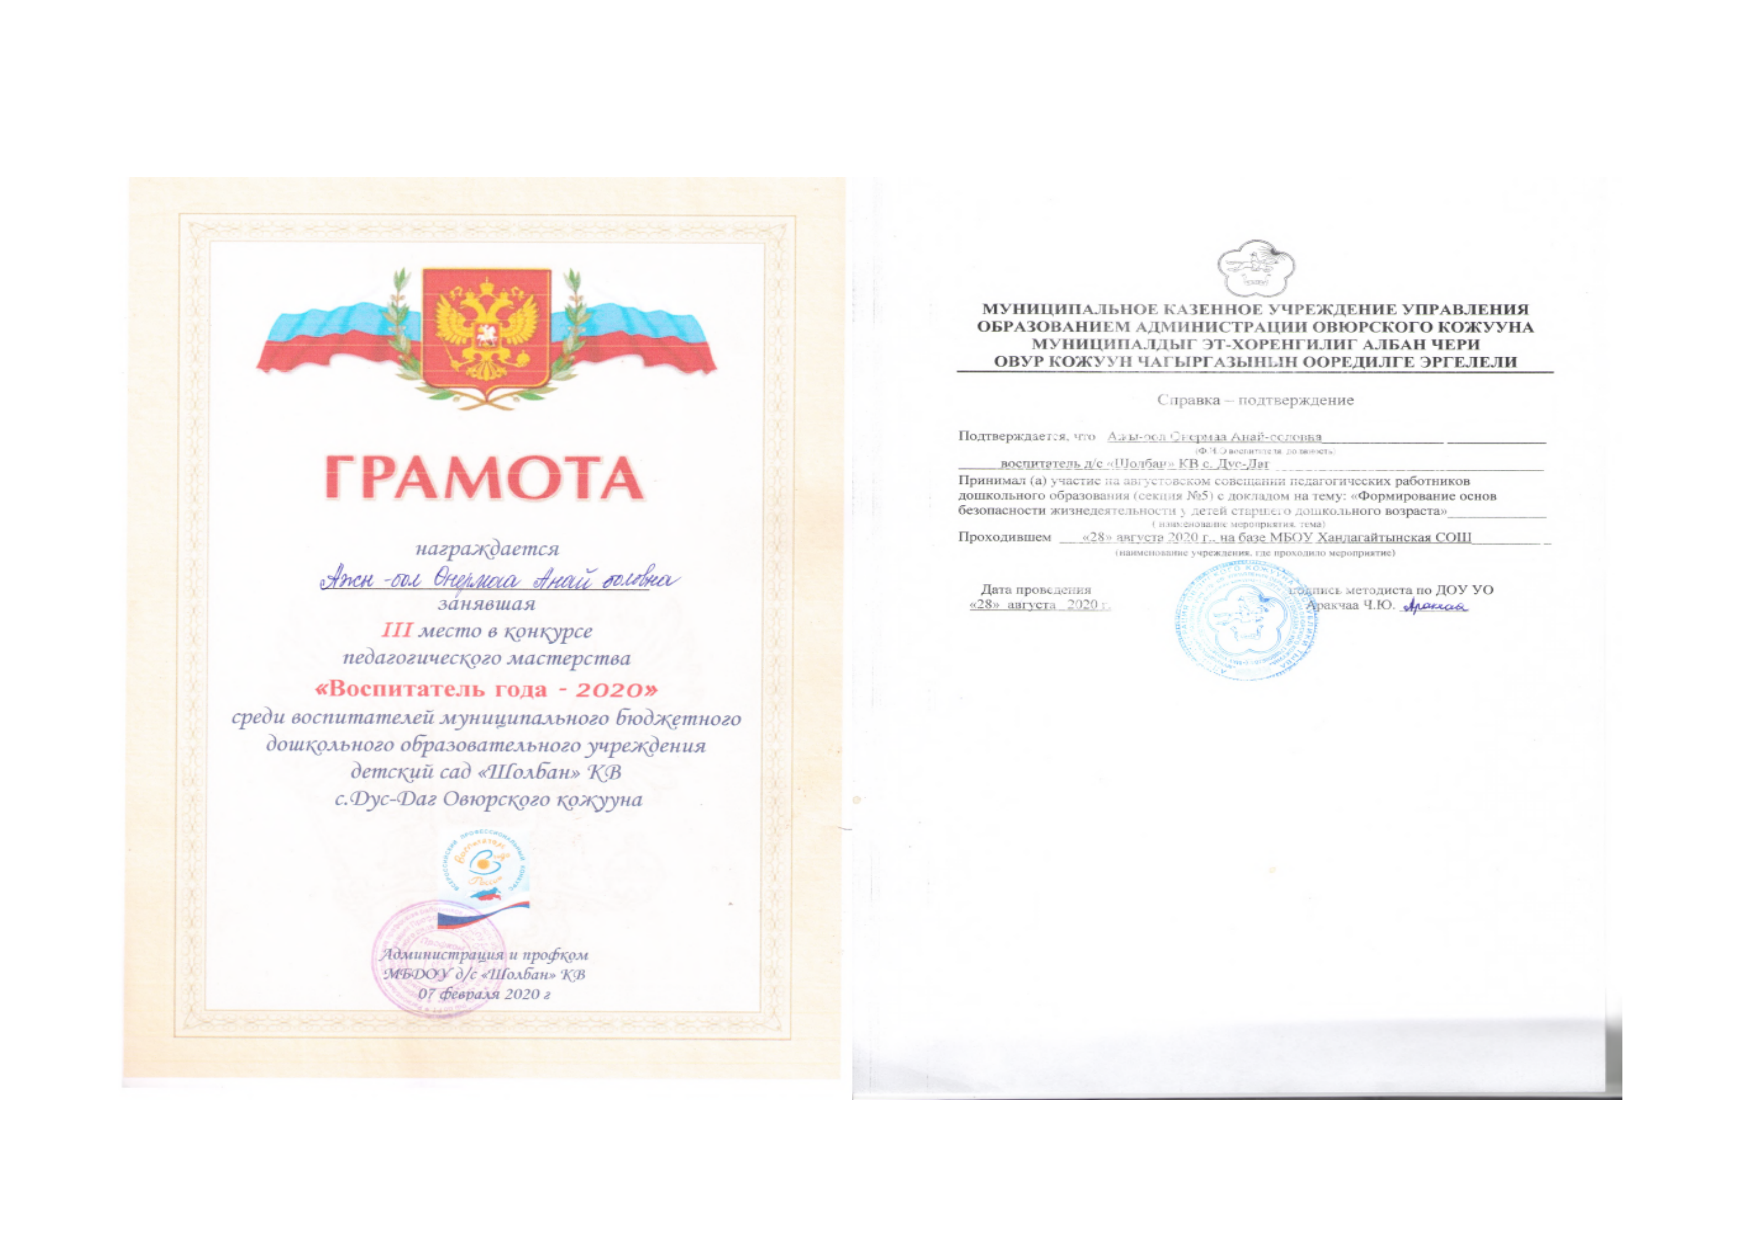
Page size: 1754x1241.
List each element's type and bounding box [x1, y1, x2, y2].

picture [118, 177, 1623, 1100]
